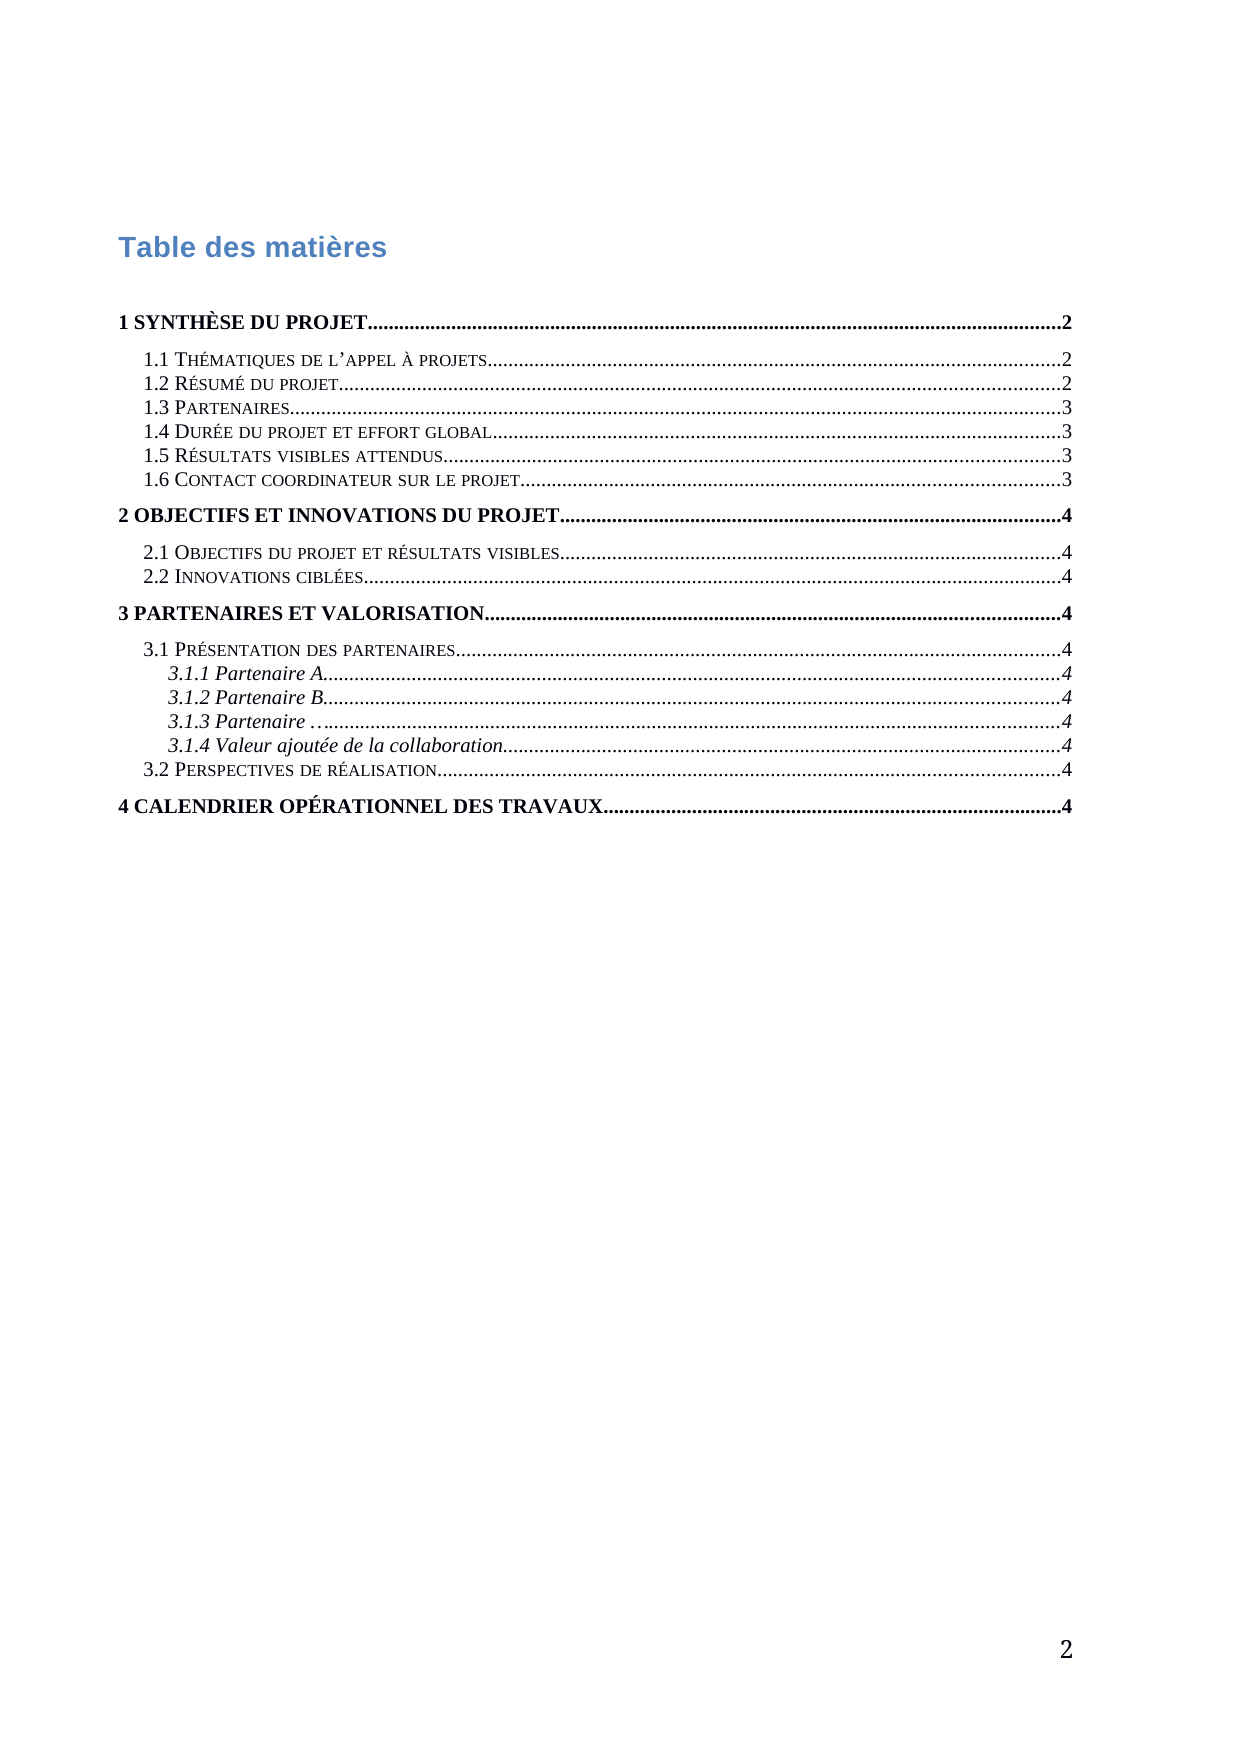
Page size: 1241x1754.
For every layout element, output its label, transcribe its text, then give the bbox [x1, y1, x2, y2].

text 4 Calendrier opérationnel des travaux 4 [118, 794, 1073, 818]
text 2 Objectifs et innovations du projet 4 [118, 503, 1073, 527]
text 3.1.2 Partenaire B 4 [168, 685, 1073, 709]
text 3 Partenaires et valorisation 4 [118, 601, 1073, 624]
text 1.2 Résumé du projet 2 [143, 371, 1073, 394]
text 2.1 Objectifs du projet et résultats visibles 4 [143, 540, 1073, 564]
text 3.1.1 Partenaire A 4 [168, 661, 1073, 685]
text 1.4 Durée du projet et effort global 3 [143, 419, 1073, 443]
text 1.6 Contact coordinateur sur le projet 3 [143, 467, 1073, 491]
text 1.1 Thématiques de l’appel à projets 2 [143, 346, 1073, 371]
text 3.1.4 Valeur ajoutée de la collaboration 4 [168, 733, 1073, 757]
text 1.5 Résultats visibles attendus 3 [143, 443, 1073, 467]
text 2.2 Innovations ciblées 4 [143, 564, 1073, 588]
text 3.2 Perspectives de réalisation 4 [143, 757, 1073, 781]
text 3.1.3 Partenaire … 4 [168, 709, 1073, 733]
text 1.3 Partenaires 3 [143, 394, 1073, 419]
text 1 Synthèse du projet 2 [118, 310, 1073, 334]
title Table des matières [118, 230, 1073, 263]
text 3.1 Présentation des partenaires 4 [143, 637, 1073, 661]
